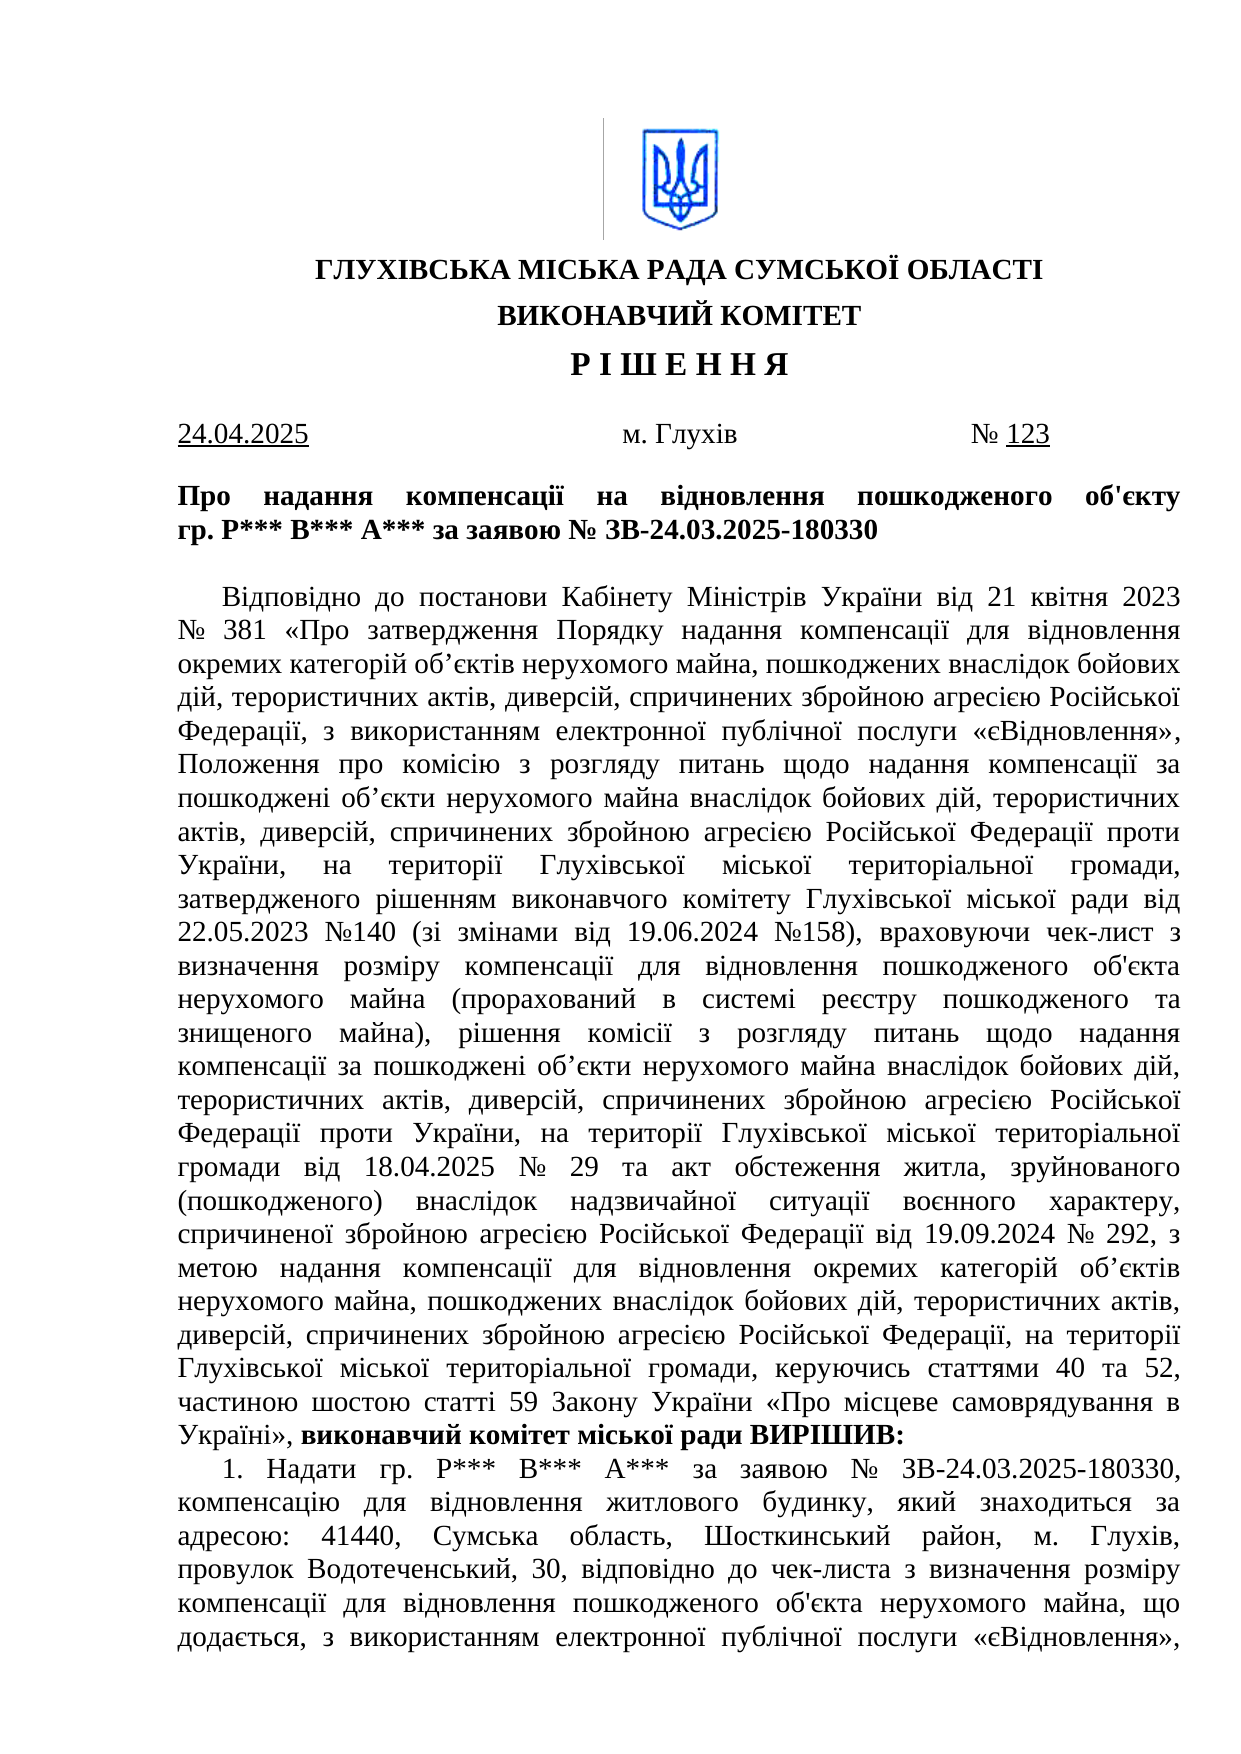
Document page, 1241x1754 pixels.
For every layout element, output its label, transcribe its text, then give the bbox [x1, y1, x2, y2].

subtitle 24.04.2025 м. Глухів № 123 [177, 416, 1181, 449]
subtitle Р І Ш Е Н Н Я [177, 344, 1181, 382]
text Відповідно до постанови Кабінету Міністрів України від 21 квітня 2023 № 381 «Про затвердження Порядку надання компенсації для відновлення окремих категорій об’єктів нерухомого майна, пошкоджених внаслідок бойових дій, терористичних актів, диверсій, спричинених збройною агресією Російської Федерації, з використанням електронної публічної послуги «єВідновлення», Положення про комісію з розгляду питань щодо надання компенсації за пошкоджені об’єкти нерухомого майна внаслідок бойових дій, терористичних актів, диверсій, спричинених збройною агресією Російської Федерації проти України, на території Глухівської міської територіальної громади, затвердженого рішенням виконавчого комітету Глухівської міської ради від 22.05.2023 №140 (зі змінами від 19.06.2024 №158), враховуючи чек-лист з визначення розміру компенсації для відновлення пошкодженого об'єкта нерухомого майна (прорахований в системі реєстру пошкодженого та знищеного майна), рішення комісії з розгляду питань щодо надання компенсації за пошкоджені об’єкти нерухомого майна внаслідок бойових дій, терористичних актів, диверсій, спричинених збройною агресією Російської Федерації проти України, на території Глухівської міської територіальної громади від 18.04.2025 № 29 та акт обстеження житла, зруйнованого (пошкодженого) внаслідок надзвичайної ситуації воєнного характеру, спричиненої збройною агресією Російської Федерації від 19.09.2024 № 292, з метою надання компенсації для відновлення окремих категорій об’єктів нерухомого майна, пошкоджених внаслідок бойових дій, терористичних актів, диверсій, спричинених збройною агресією Російської Федерації, на території Глухівської міської територіальної громади, керуючись статтями 40 та 52, частиною шостою статті 59 Закону України «Про місцеве самоврядування в Україні», виконавчий комітет міської ради ВИРІШИВ: [177, 579, 1181, 1451]
subtitle Про надання компенсації на відновлення пошкодженого об'єкту гр. Р*** В*** А*** за заявою № ЗВ-24.03.2025-180330 [605, 512, 1181, 545]
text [177, 1451, 1181, 1652]
picture [603, 118, 755, 240]
subtitle ГЛУХІВСЬКА МІСЬКА РАДА СУМСЬКОЇ ОБЛАСТІ [177, 252, 1181, 286]
subtitle ВИКОНАВЧИЙ КОМІТЕТ [177, 298, 1181, 332]
